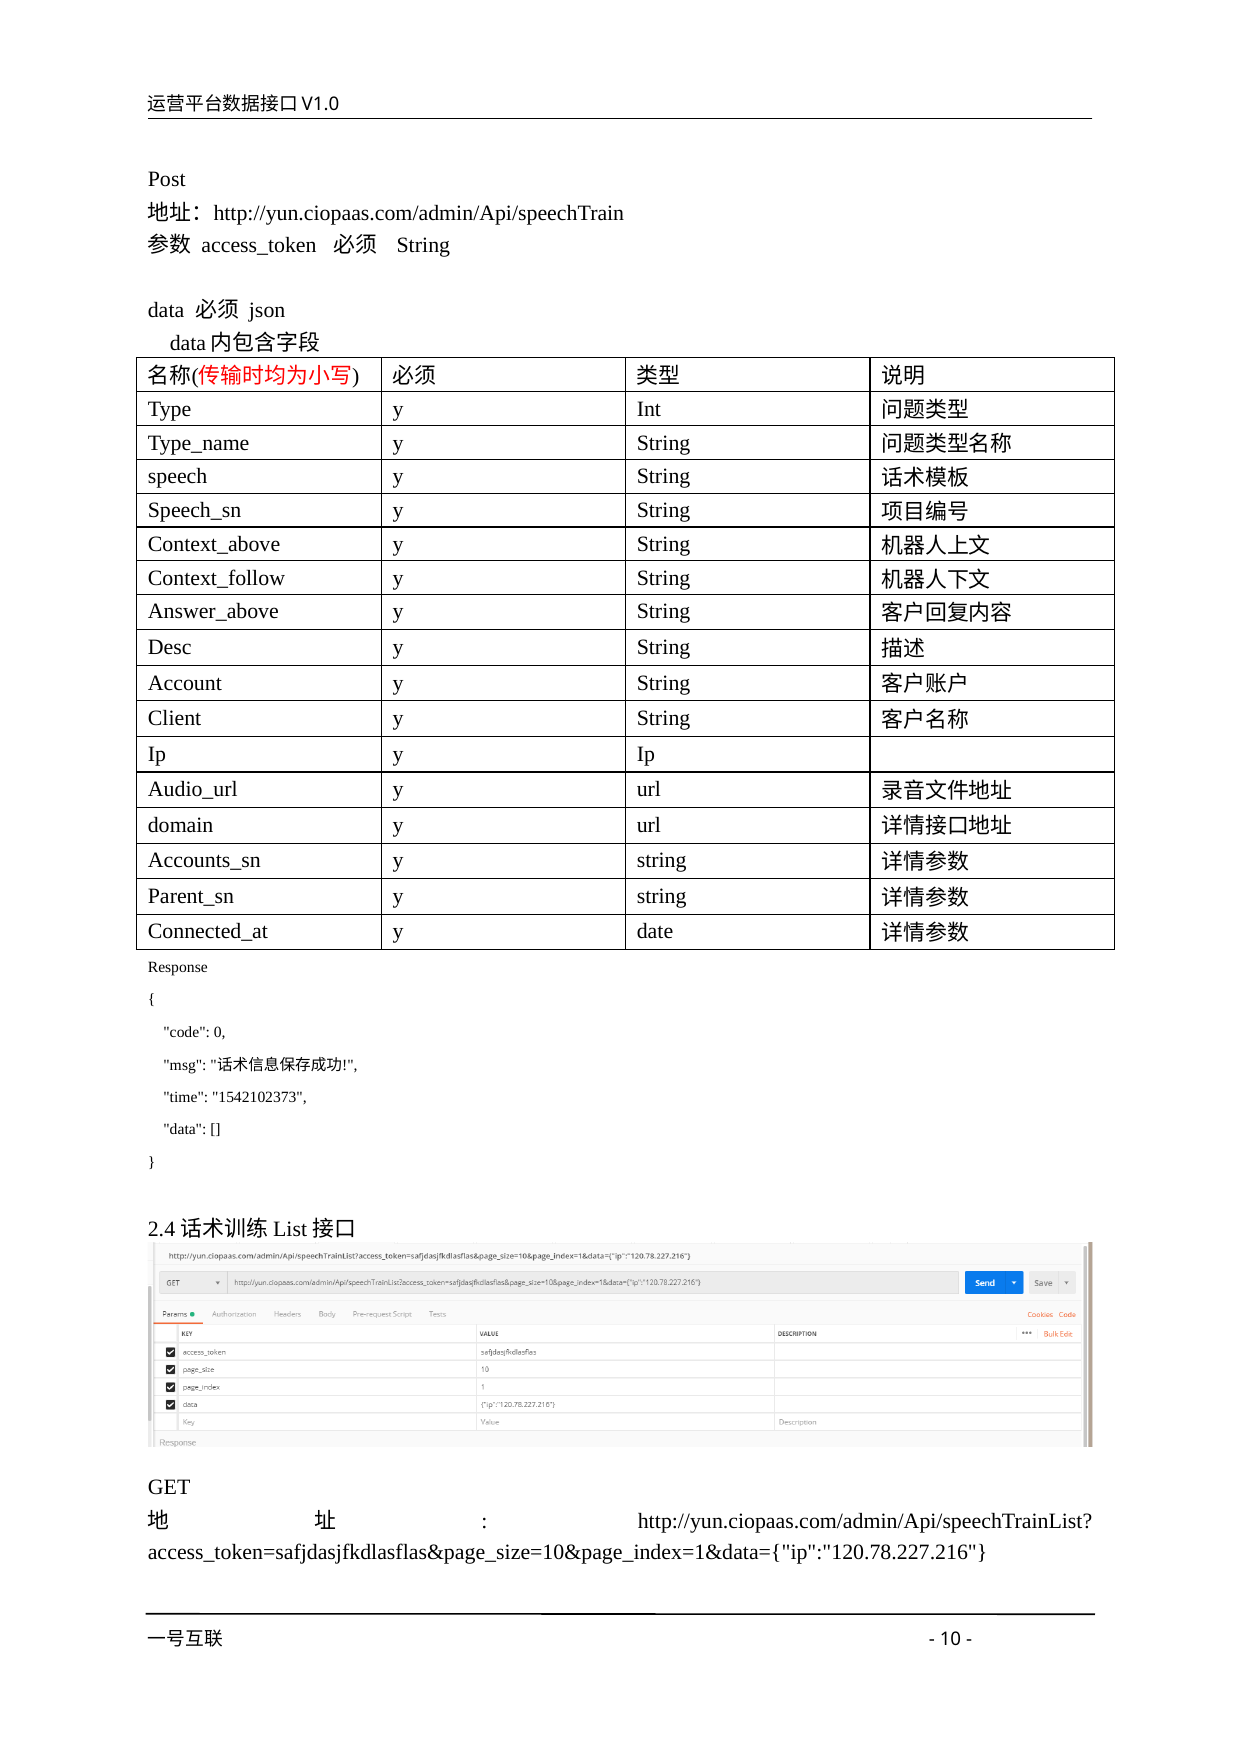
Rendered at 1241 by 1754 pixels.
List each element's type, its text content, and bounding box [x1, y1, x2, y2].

text } [148, 1145, 1092, 1178]
table_cell y [382, 528, 625, 560]
table_cell y [382, 561, 625, 594]
table_cell Ip [137, 737, 381, 771]
text 2.4 话术训练 List 接口 [148, 1210, 1092, 1242]
table_cell 描述 [871, 630, 1114, 665]
table_cell url [626, 773, 869, 807]
table_cell 问题类型 [871, 392, 1114, 425]
table_cell Parent_sn [137, 879, 381, 913]
table_cell String [626, 426, 869, 458]
table_cell Audio_url [137, 773, 381, 807]
text Post [148, 162, 1092, 194]
table_cell 客户回复内容 [871, 595, 1114, 629]
table_cell 话术模板 [871, 460, 1114, 492]
text 地址: http://yun.ciopaas.com/admin/Api/speechTrainList?access_token=safjdasjfkdlasflas&page_size=10&page_index=1&data={"ip":"120.78.227.216"} [148, 1503, 1092, 1568]
table_cell 录音文件地址 [871, 773, 1114, 807]
table_cell String [626, 494, 869, 526]
table_cell 详情参数 [871, 879, 1114, 913]
table_cell Context_above [137, 528, 381, 560]
text "msg": "话术信息保存成功!", [148, 1048, 1092, 1080]
table_cell y [382, 630, 625, 665]
table_cell Account [137, 666, 381, 700]
table_cell date [626, 915, 869, 949]
table_cell string [626, 879, 869, 913]
text { [148, 983, 1092, 1015]
text 地址：http://yun.ciopaas.com/admin/Api/speechTrain [148, 194, 1092, 227]
table_cell String [626, 528, 869, 560]
table_cell 项目编号 [871, 494, 1114, 526]
table_cell String [626, 595, 869, 629]
table_cell String [626, 561, 869, 594]
table_cell 问题类型名称 [871, 426, 1114, 458]
table_cell String [626, 460, 869, 492]
table_cell y [382, 737, 625, 771]
table_header 说明 [871, 358, 1114, 391]
table_cell 详情参数 [871, 915, 1114, 949]
table_cell y [382, 426, 625, 458]
table_cell Answer_above [137, 595, 381, 629]
text data 必须 json [148, 292, 1092, 324]
text "code": 0, [148, 1015, 1092, 1048]
table_cell y [382, 494, 625, 526]
table_cell Context_follow [137, 561, 381, 594]
table_cell 客户名称 [871, 701, 1114, 736]
table_cell y [382, 879, 625, 913]
table_cell string [626, 844, 869, 878]
table_cell String [626, 630, 869, 665]
table_cell domain [137, 808, 381, 842]
text 参数 access_token 必须 String [148, 227, 1092, 259]
table_cell y [382, 666, 625, 700]
table_cell Int [626, 392, 869, 425]
table_header 名称(传输时均为小写) [137, 358, 381, 391]
table_cell Ip [626, 737, 869, 771]
table_cell Type [137, 392, 381, 425]
table_cell Speech_sn [137, 494, 381, 526]
table_cell y [382, 808, 625, 842]
text Response [148, 950, 1092, 983]
table_cell Type_name [137, 426, 381, 458]
table_cell Desc [137, 630, 381, 665]
table_cell Accounts_sn [137, 844, 381, 878]
table_cell y [382, 773, 625, 807]
table_cell y [382, 392, 625, 425]
table_cell Client [137, 701, 381, 736]
text "data": [] [148, 1113, 1092, 1145]
table_header 必须 [382, 358, 625, 391]
table_cell y [382, 460, 625, 492]
table_cell Connected_at [137, 915, 381, 949]
table_cell 详情参数 [871, 844, 1114, 878]
table_cell y [382, 701, 625, 736]
table_cell y [382, 595, 625, 629]
text GET [148, 1470, 1092, 1503]
table_cell url [626, 808, 869, 842]
table_cell 详情接口地址 [871, 808, 1114, 842]
table_cell 机器人下文 [871, 561, 1114, 594]
text "time": "1542102373", [148, 1080, 1092, 1113]
text data内包含字段 [148, 324, 1092, 357]
table_cell 客户账户 [871, 666, 1114, 700]
table_header 类型 [626, 358, 869, 391]
picture [147, 1242, 1093, 1447]
table_cell String [626, 666, 869, 700]
table_cell speech [137, 460, 381, 492]
table_cell [871, 737, 1114, 771]
table_cell y [382, 844, 625, 878]
table_cell 机器人上文 [871, 528, 1114, 560]
table_cell String [626, 701, 869, 736]
table_cell y [382, 915, 625, 949]
